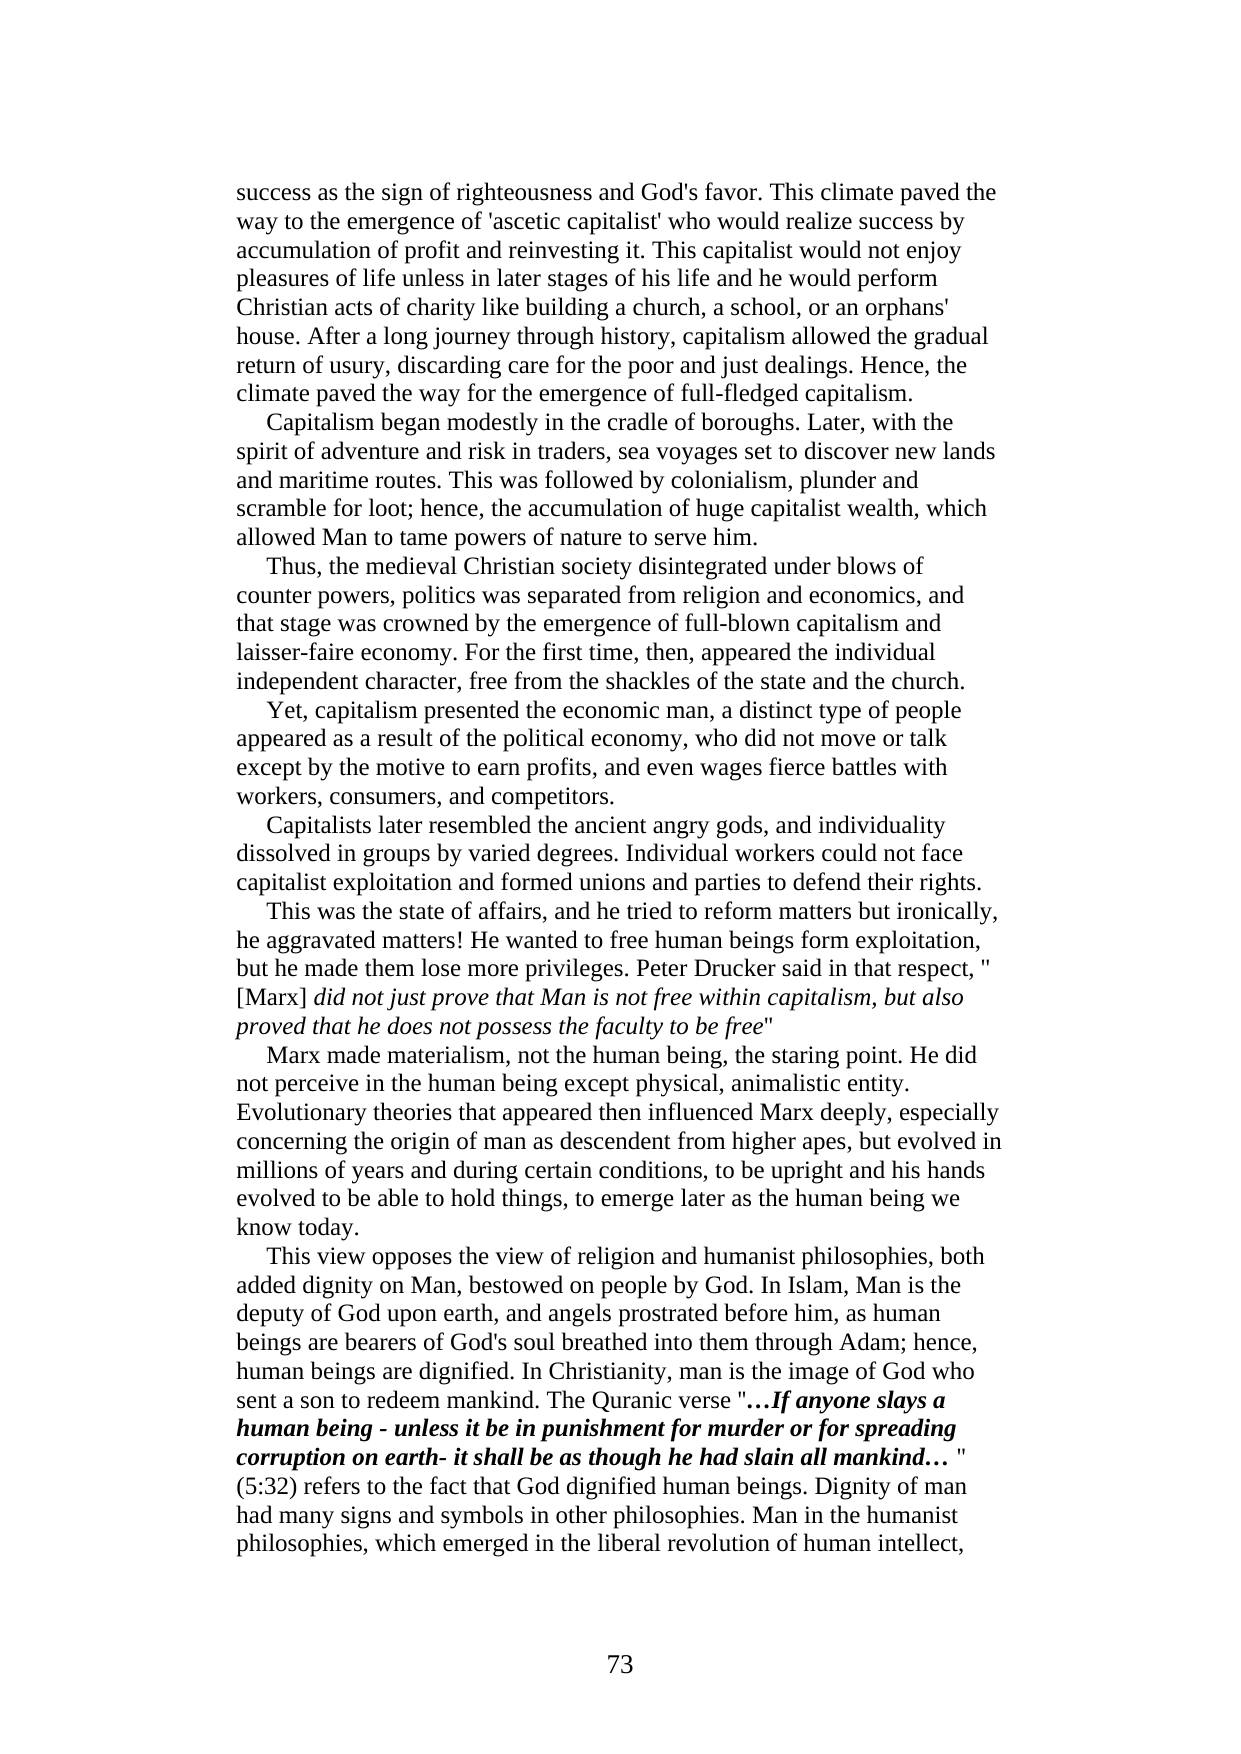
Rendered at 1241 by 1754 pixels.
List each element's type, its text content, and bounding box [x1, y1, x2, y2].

text Capitalists later resembled the ancient angry gods, and individuality dissolved in groups by varied degrees. Individual workers could not face capitalist exploitation and formed unions and parties to defend their rights. [236, 810, 1004, 896]
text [236, 177, 1004, 407]
text Capitalism began modestly in the cradle of boroughs. Later, with the spirit of adventure and risk in traders, sea voyages set to discover new lands and maritime routes. This was followed by colonialism, plunder and scramble for loot; hence, the accumulation of huge capitalist wealth, which allowed Man to tame powers of nature to serve him. [236, 407, 1004, 551]
text Marx made materialism, not the human being, the staring point. He did not perceive in the human being except physical, animalistic entity. Evolutionary theories that appeared then influenced Marx deeply, especially concerning the origin of man as descendent from higher apes, but evolved in millions of years and during certain conditions, to be upright and his hands evolved to be able to hold things, to emerge later as the human being we know today. [236, 1040, 1004, 1241]
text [236, 1241, 1004, 1557]
text Yet, capitalism presented the economic man, a distinct type of people appeared as a result of the political economy, who did not move or talk except by the motive to earn profits, and even wages fierce battles with workers, consumers, and competitors. [236, 695, 1004, 810]
text Thus, the medieval Christian society disintegrated under blows of counter powers, politics was separated from religion and economics, and that stage was crowned by the emergence of full-blown capitalism and laisser-faire economy. For the first time, then, appeared the individual independent character, free from the shackles of the state and the church. [236, 551, 1004, 695]
text This was the state of affairs, and he tried to reform matters but ironically, he aggravated matters! He wanted to free human beings form exploitation, but he made them lose more privileges. Peter Drucker said in that respect, '' [Marx] did not just prove that Man is not free within capitalism, but also proved that he does not possess the faculty to be free'' [236, 896, 1004, 1040]
